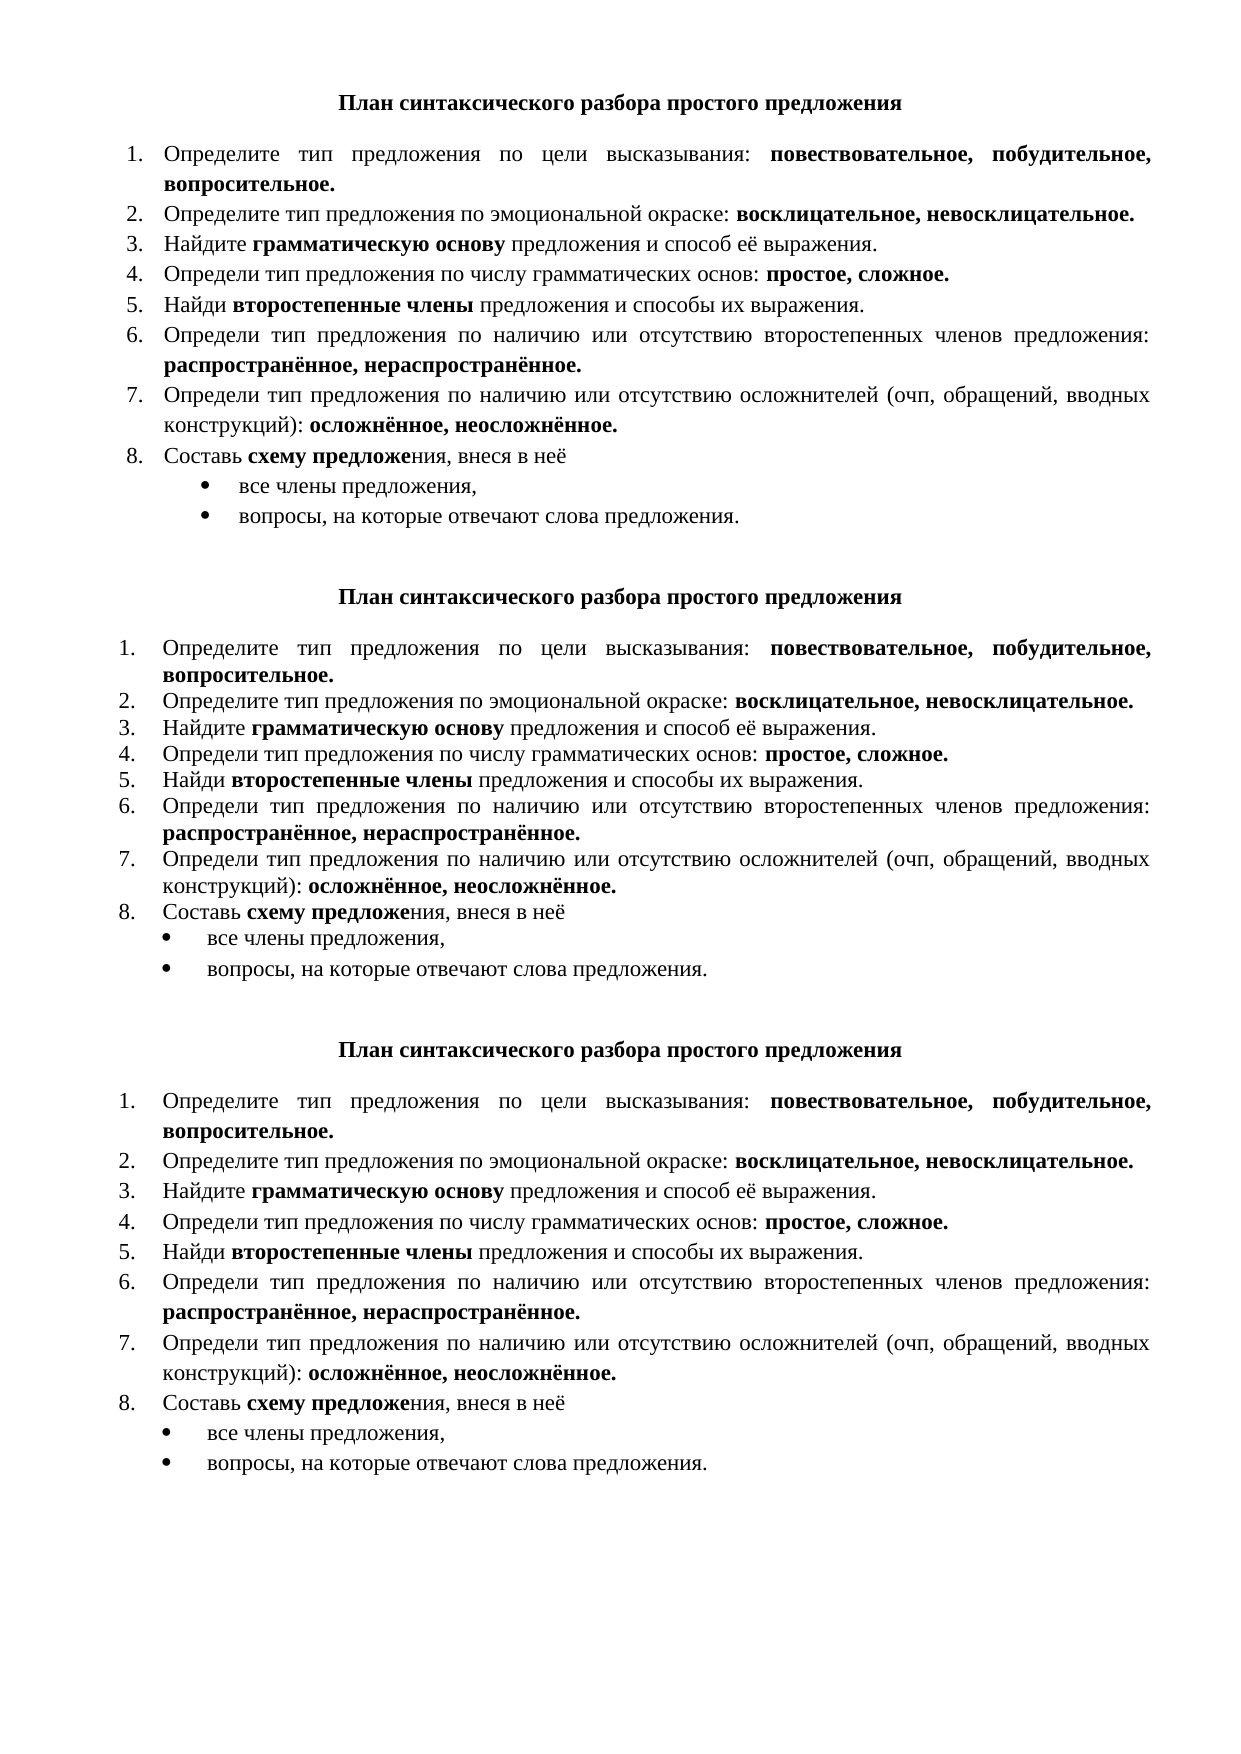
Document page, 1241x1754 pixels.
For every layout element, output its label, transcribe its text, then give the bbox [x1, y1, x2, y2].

list все члены предложения, [201, 472, 1152, 498]
list все члены предложения, [162, 924, 1152, 951]
list Определи тип предложения по наличию или отсутствию осложнителей (очп, обращений, вводных конструкций): осложнённое, неосложнённое. [126, 381, 1152, 438]
list Найдите грамматическую основу предложения и способ её выражения. [126, 230, 1152, 257]
text План синтаксического разбора простого предложения [89, 1036, 1152, 1062]
list Определите тип предложения по эмоциональной окраске: восклицательное, невосклицательное. [126, 200, 1152, 226]
list все члены предложения, [162, 1419, 1152, 1446]
list вопросы, на которые отвечают слова предложения. [162, 1449, 1152, 1476]
list Определи тип предложения по наличию или отсутствию осложнителей (очп, обращений, вводных конструкций): осложнённое, неосложнённое. [118, 845, 1152, 898]
list Определите тип предложения по эмоциональной окраске: восклицательное, невосклицательное. [118, 1147, 1152, 1174]
list вопросы, на которые отвечают слова предложения. [201, 502, 1152, 528]
list Найди второстепенные члены предложения и способы их выражения. [118, 1238, 1152, 1264]
list Определи тип предложения по наличию или отсутствию второстепенных членов предложения: распространённое, нераспространённое. [126, 321, 1152, 377]
list Определите тип предложения по цели высказывания: повествовательное, побудительное, вопросительное. [118, 634, 1152, 687]
list Составь схему предложения, внеся в неё [126, 442, 1152, 468]
list Найдите грамматическую основу предложения и способ её выражения. [118, 713, 1152, 740]
list Определи тип предложения по числу грамматических основ: простое, сложное. [118, 740, 1152, 766]
list вопросы, на которые отвечают слова предложения. [162, 954, 1152, 981]
list Определи тип предложения по числу грамматических основ: простое, сложное. [118, 1208, 1152, 1234]
list Определите тип предложения по цели высказывания: повествовательное, побудительное, вопросительное. [126, 140, 1152, 196]
text План синтаксического разбора простого предложения [89, 89, 1152, 115]
list Определи тип предложения по наличию или отсутствию второстепенных членов предложения: распространённое, нераспространённое. [118, 793, 1152, 845]
list Определите тип предложения по эмоциональной окраске: восклицательное, невосклицательное. [118, 687, 1152, 713]
list Определи тип предложения по наличию или отсутствию осложнителей (очп, обращений, вводных конструкций): осложнённое, неосложнённое. [118, 1328, 1152, 1385]
list Найдите грамматическую основу предложения и способ её выражения. [118, 1177, 1152, 1204]
list Определите тип предложения по цели высказывания: повествовательное, побудительное, вопросительное. [118, 1087, 1152, 1143]
list Найди второстепенные члены предложения и способы их выражения. [126, 291, 1152, 317]
list Найди второстепенные члены предложения и способы их выражения. [118, 766, 1152, 793]
list Составь схему предложения, внеся в неё [118, 898, 1152, 924]
list Составь схему предложения, внеся в неё [118, 1389, 1152, 1415]
text План синтаксического разбора простого предложения [89, 583, 1152, 610]
list Определи тип предложения по числу грамматических основ: простое, сложное. [126, 261, 1152, 287]
list Определи тип предложения по наличию или отсутствию второстепенных членов предложения: распространённое, нераспространённое. [118, 1268, 1152, 1325]
